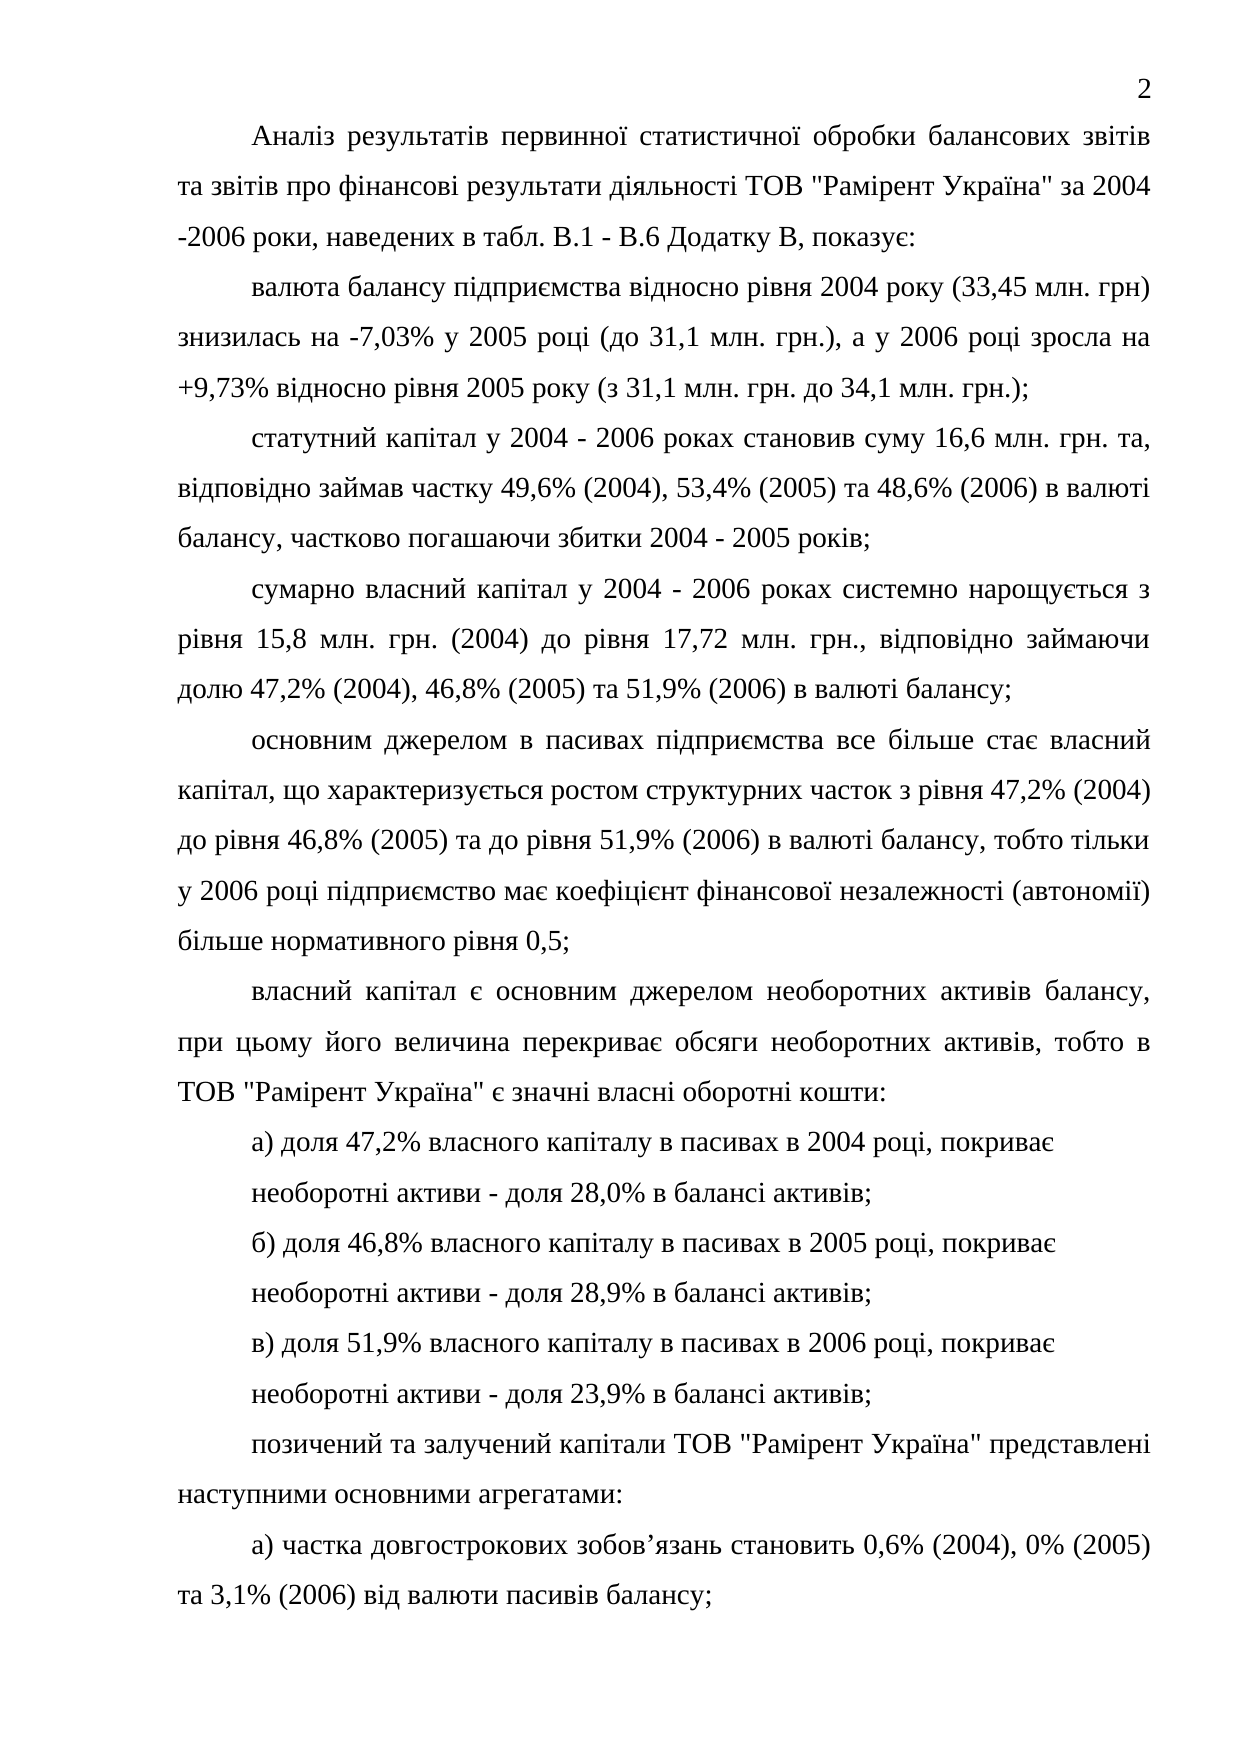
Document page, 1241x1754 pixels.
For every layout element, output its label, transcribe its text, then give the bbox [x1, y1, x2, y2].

text Аналіз результатів первинної статистичної обробки балансових звітів та звітів про фінансові результати діяльності ТОВ "Рамірент Україна" за 2004 -2006 роки, наведених в табл. В.1 - В.6 Додатку В, показує: [177, 118, 1152, 252]
text валюта балансу підприємства відносно рівня 2004 року (33,45 млн. грн) знизилась на -7,03% у 2005 році (до 31,1 млн. грн.), а у 2006 році зросла на +9,73% відносно рівня 2005 року (з 31,1 млн. грн. до 34,1 млн. грн.); [177, 269, 1152, 403]
text б) доля 46,8% власного капіталу в пасивах в 2005 році, покриває [177, 1225, 1152, 1258]
text а) частка довгострокових зобов’язань становить 0,6% (2004), 0% (2005) та 3,1% (2006) від валюти пасивів балансу; [177, 1527, 1152, 1611]
text статутний капітал у 2004 - 2006 роках становив суму 16,6 млн. грн. та, відповідно займав частку 49,6% (2004), 53,4% (2005) та 48,6% (2006) в валюті балансу, частково погашаючи збитки 2004 - 2005 років; [177, 420, 1152, 554]
text сумарно власний капітал у 2004 - 2006 роках системно нарощується з рівня 15,8 млн. грн. (2004) до рівня 17,72 млн. грн., відповідно займаючи долю 47,2% (2004), 46,8% (2005) та 51,9% (2006) в валюті балансу; [177, 571, 1152, 705]
text основним джерелом в пасивах підприємства все більше стає власний капітал, що характеризується ростом структурних часток з рівня 47,2% (2004) до рівня 46,8% (2005) та до рівня 51,9% (2006) в валюті балансу, тобто тільки у 2006 році підприємство має коефіцієнт фінансової незалежності (автономії) більше нормативного рівня 0,5; [177, 722, 1152, 957]
text необоротні активи - доля 28,0% в балансі активів; [177, 1175, 1152, 1208]
text а) доля 47,2% власного капіталу в пасивах в 2004 році, покриває [177, 1124, 1152, 1158]
text власний капітал є основним джерелом необоротних активів балансу, при цьому його величина перекриває обсяги необоротних активів, тобто в ТОВ "Рамірент Україна" є значні власні оборотні кошти: [177, 973, 1152, 1108]
text необоротні активи - доля 23,9% в балансі активів; [177, 1376, 1152, 1409]
text позичений та залучений капітали ТОВ "Рамірент Україна" представлені наступними основними агрегатами: [177, 1426, 1152, 1510]
text необоротні активи - доля 28,9% в балансі активів; [177, 1275, 1152, 1309]
text в) доля 51,9% власного капіталу в пасивах в 2006 році, покриває [177, 1326, 1152, 1359]
